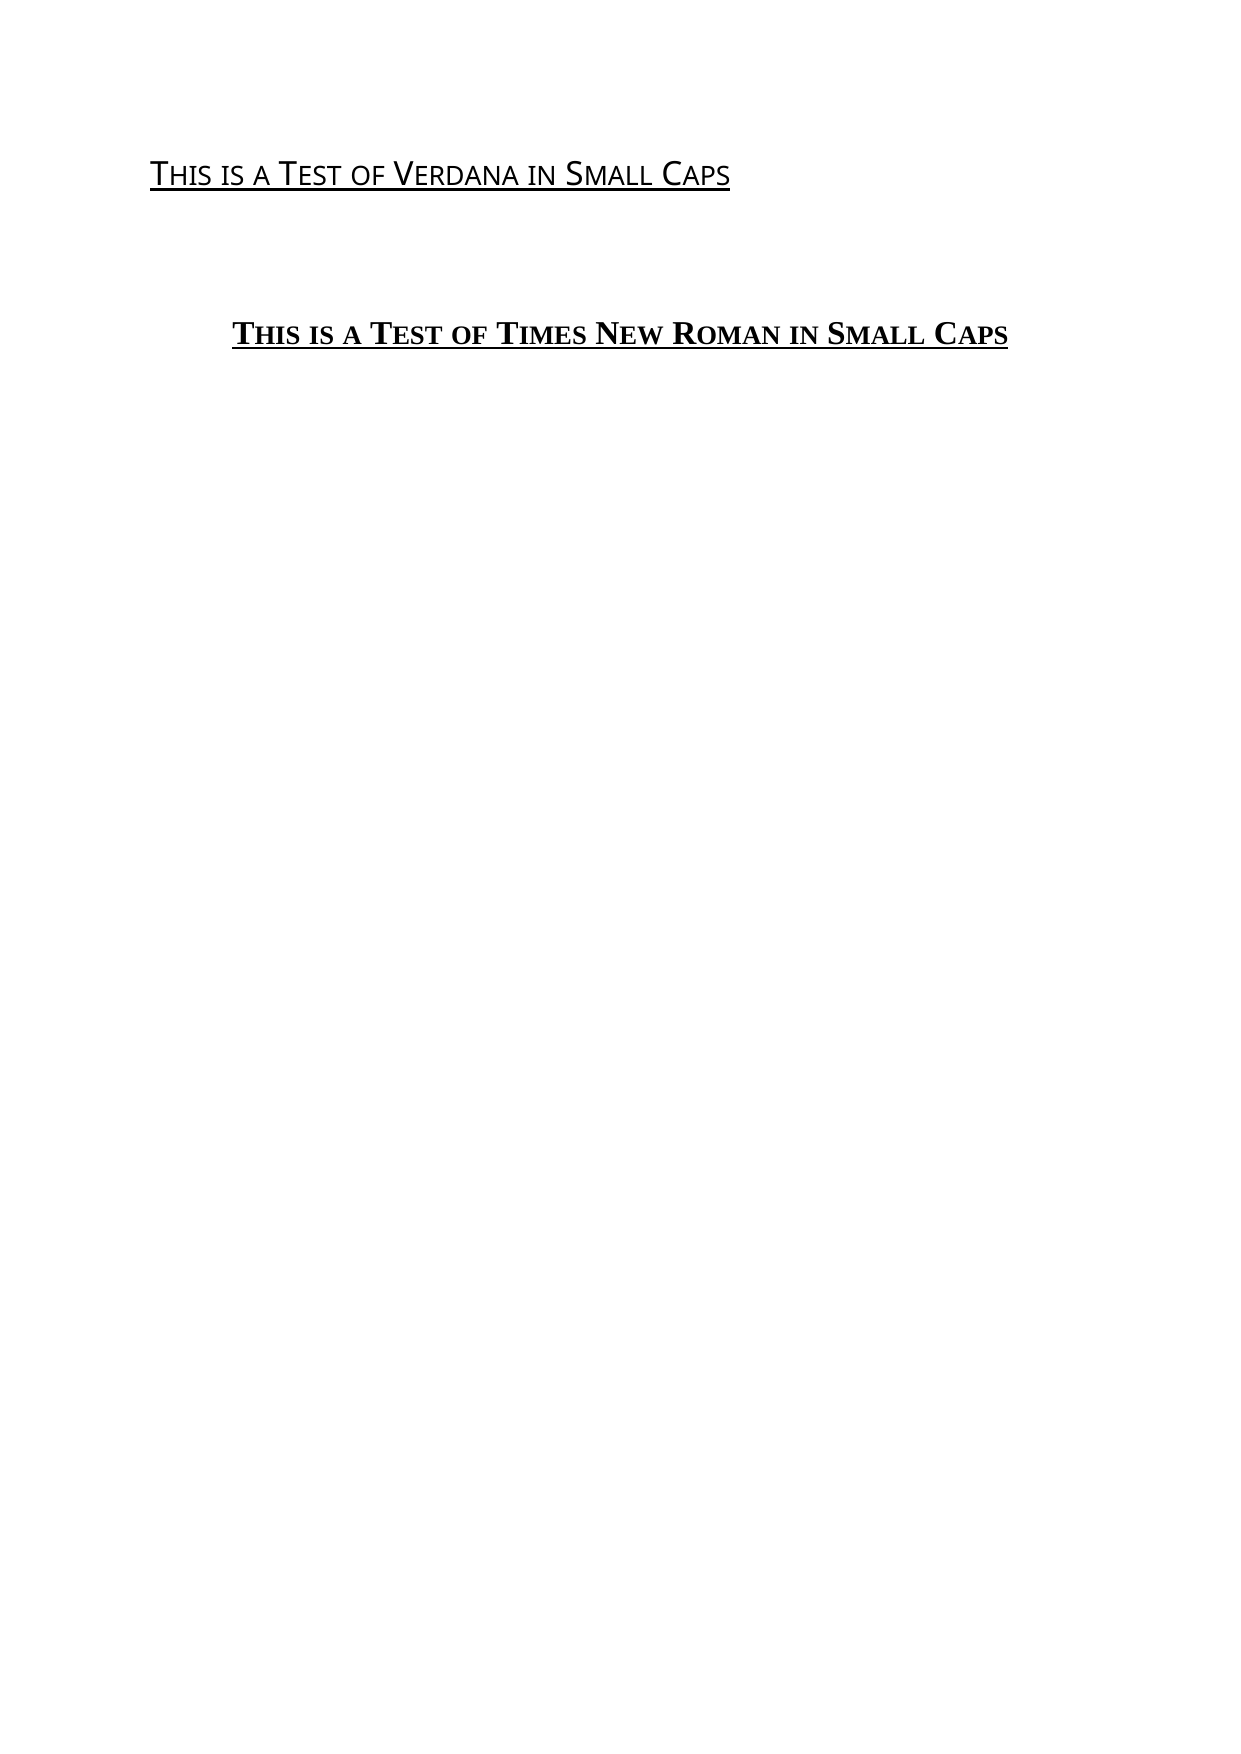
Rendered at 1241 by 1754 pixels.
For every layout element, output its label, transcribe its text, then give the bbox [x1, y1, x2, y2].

title This is a Test of Verdana in Small Caps [150, 150, 1090, 195]
title This is a Test of Times New Roman in Small Caps [150, 313, 1090, 352]
